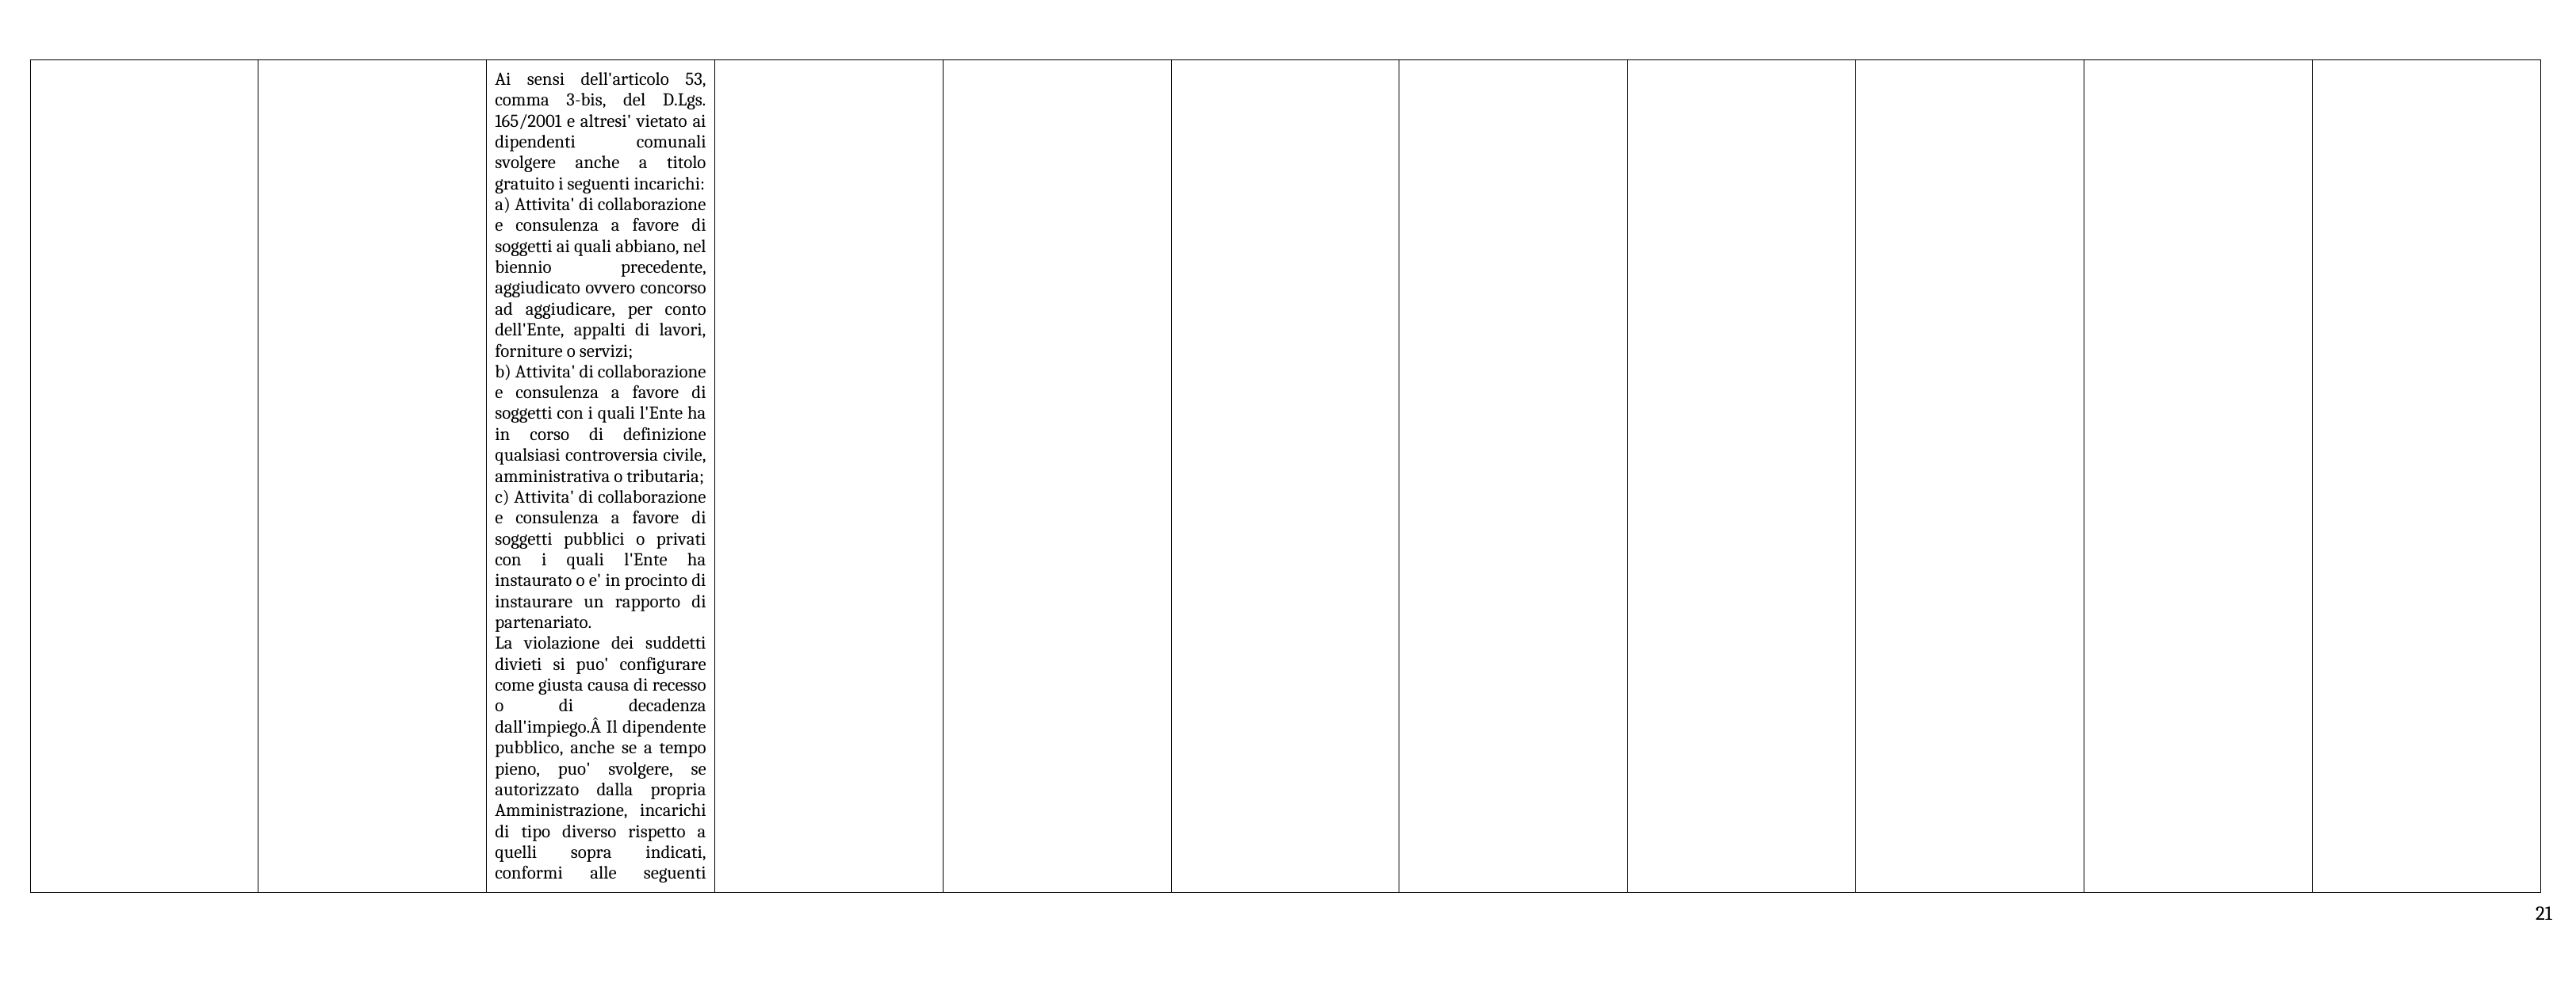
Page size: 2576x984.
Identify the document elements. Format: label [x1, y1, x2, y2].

table_cell [1856, 60, 2084, 892]
table_cell [1172, 60, 1399, 892]
table_cell [258, 60, 486, 892]
table_cell [944, 60, 1171, 892]
table_cell [1399, 60, 1627, 892]
table_cell [1628, 60, 1855, 892]
table_cell [715, 60, 943, 892]
table_cell [487, 60, 714, 892]
table_cell [2084, 60, 2312, 892]
table_cell [2313, 60, 2540, 892]
table_cell [31, 60, 258, 892]
